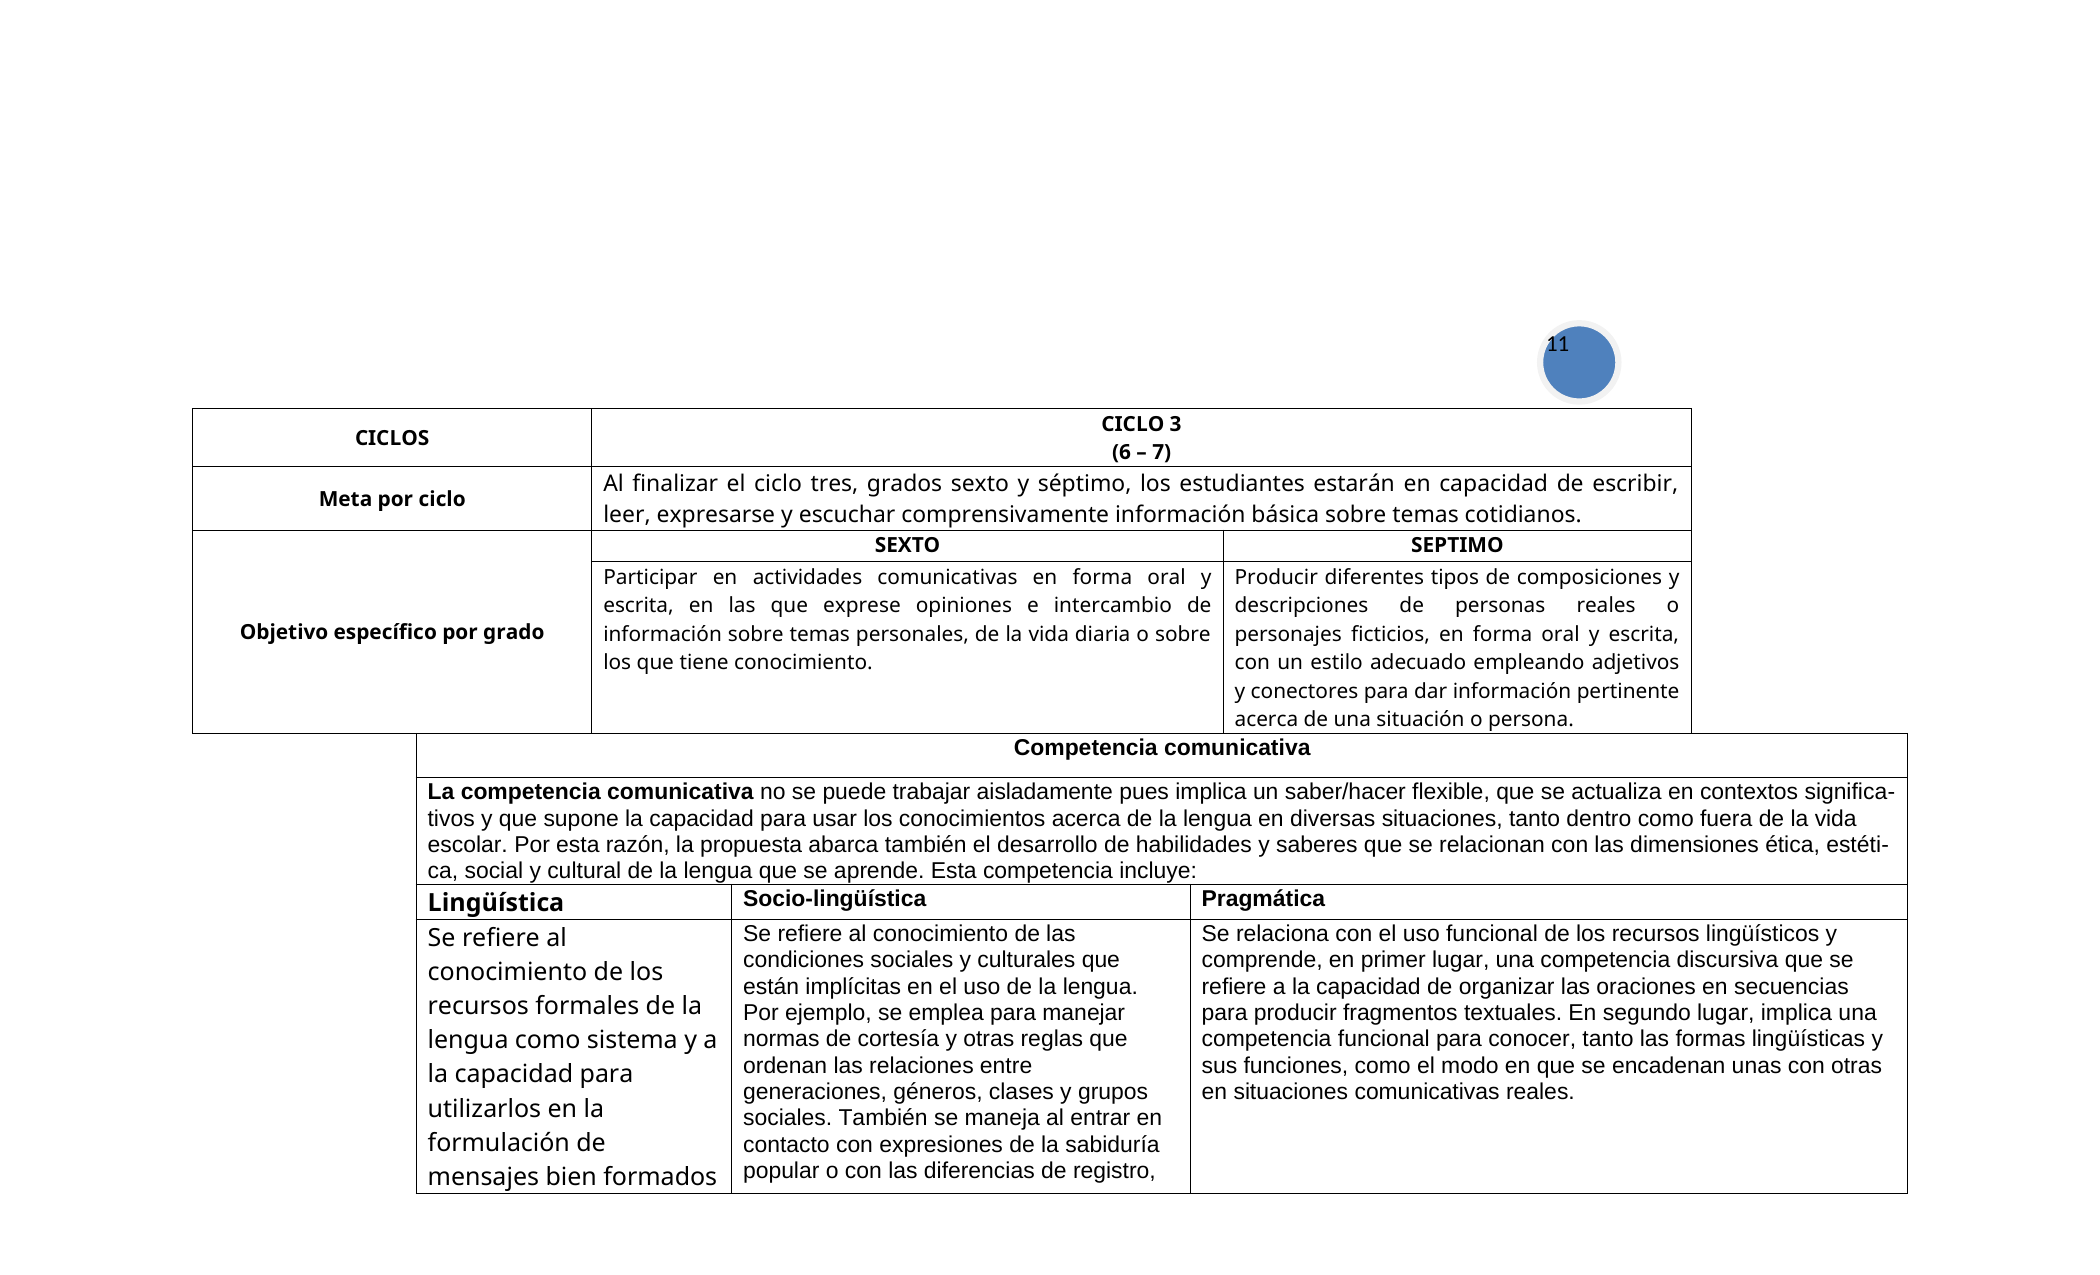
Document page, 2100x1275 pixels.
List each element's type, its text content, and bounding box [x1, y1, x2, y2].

table_cell Objetivo específico por grado [193, 531, 591, 733]
table_cell SEPTIMO [1224, 531, 1691, 561]
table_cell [1191, 920, 1907, 1192]
table_cell Pragmática [1191, 885, 1907, 919]
table_header CICLO 3 (6 – 7) [592, 409, 1691, 466]
table_cell La competencia comunicativa no se puede trabajar aisladamente pues implica un saber/hacer flexible, que se actualiza en contextos significativos y que supone la capacidad para usar los conocimientos acerca de la lengua en diversas situaciones, tanto dentro como fuera de la vida escolar. Por esta razón, la propuesta abarca también el desarrollo de habilidades y saberes que se relacionan con las dimensiones ética, estética, social y cultural de la lengua que se aprende. Esta competencia incluye: [417, 778, 1907, 884]
table_cell SEXTO [592, 531, 1223, 561]
table_cell Socio-lingüística [732, 885, 1190, 919]
table_header CICLOS [193, 409, 591, 466]
table_cell Lingüística [417, 885, 731, 919]
table_cell Meta por ciclo [193, 467, 591, 529]
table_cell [732, 920, 1190, 1192]
table_cell Producir diferentes tipos de composiciones y descripciones de personas reales o personajes ficticios, en forma oral y escrita, con un estilo adecuado empleando adjetivos y conectores para dar información pertinente acerca de una situación o persona. [1224, 562, 1691, 733]
table_cell Competencia comunicativa [417, 734, 1907, 777]
table_cell Al finalizar el ciclo tres, grados sexto y séptimo, los estudiantes estarán en capacidad de escribir, leer, expresarse y escuchar comprensivamente información básica sobre temas cotidianos. [592, 467, 1691, 529]
table_cell Participar en actividades comunicativas en forma oral y escrita, en las que exprese opiniones e intercambio de información sobre temas personales, de la vida diaria o sobre los que tiene conocimiento. [592, 562, 1223, 733]
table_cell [417, 920, 731, 1192]
